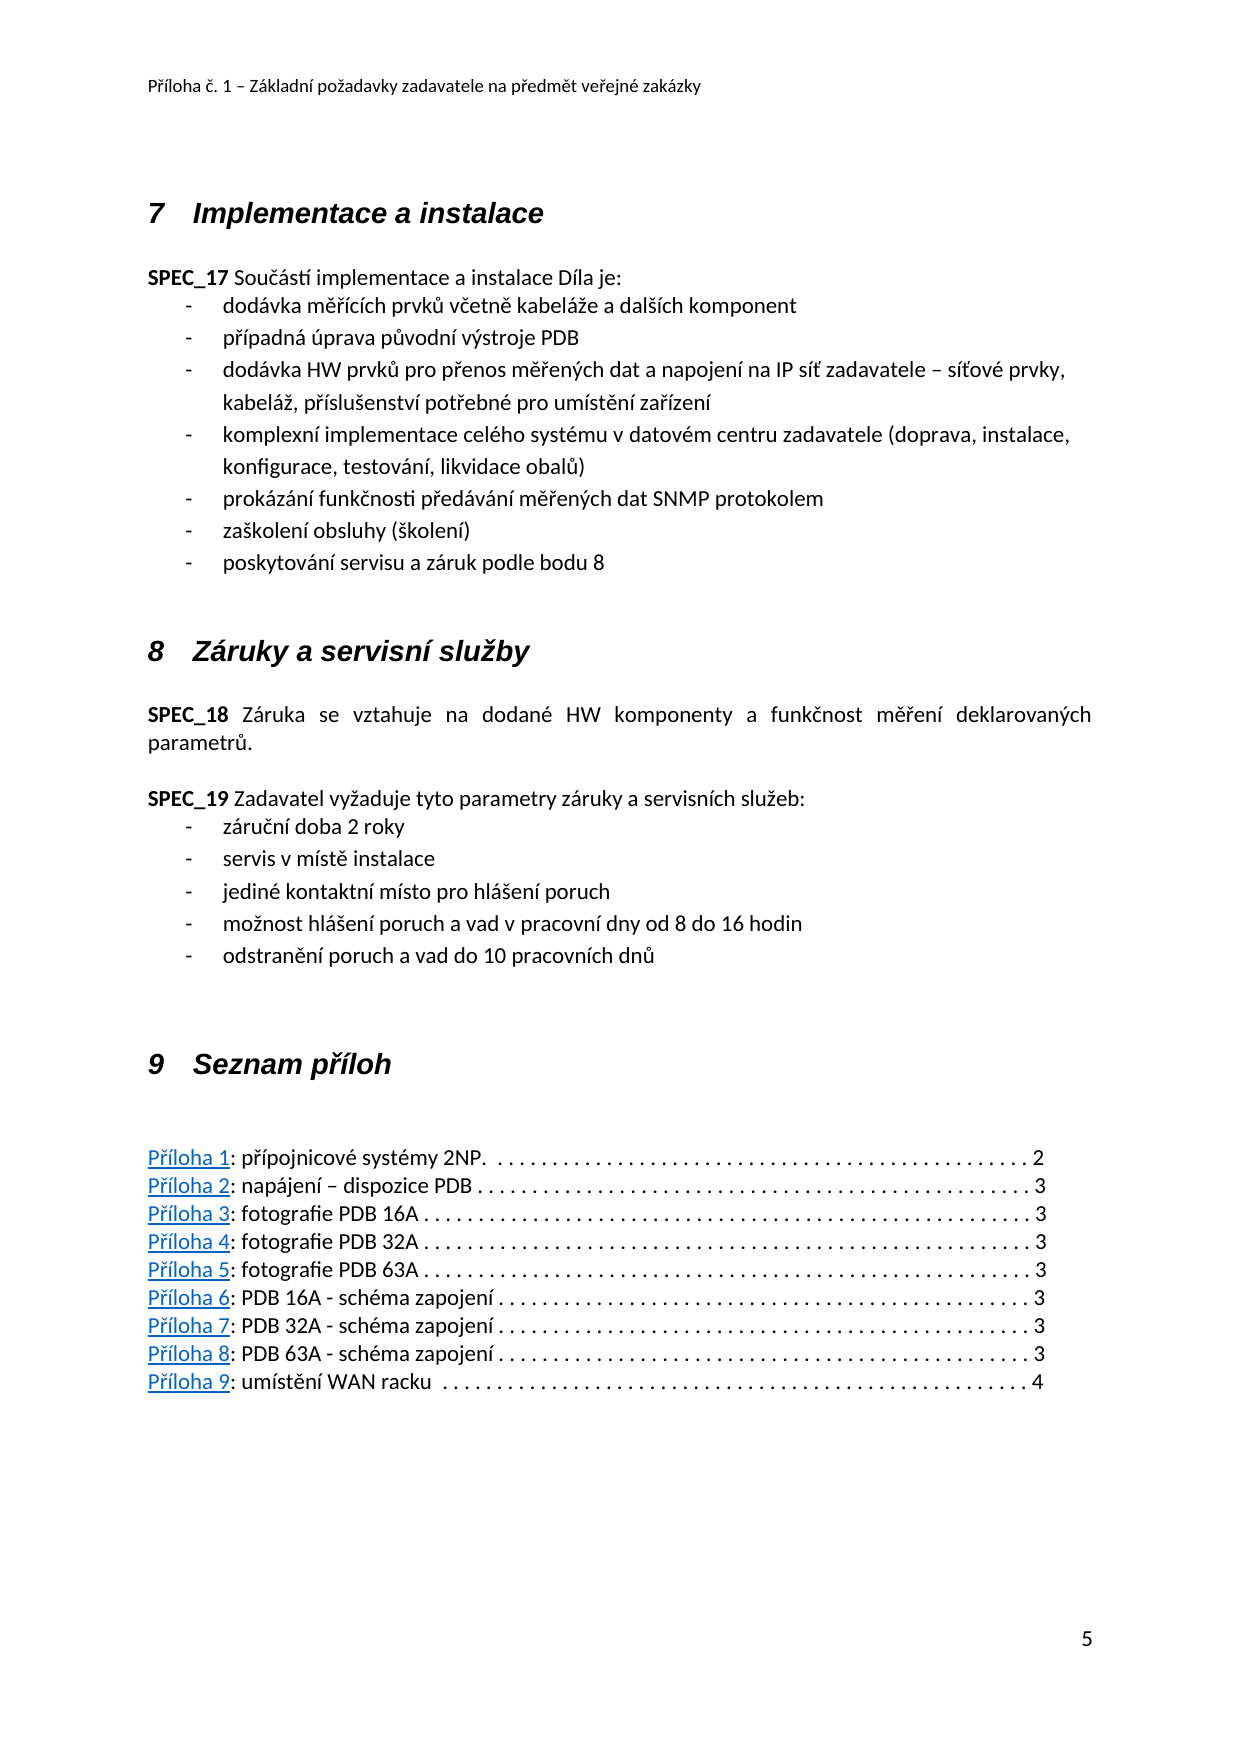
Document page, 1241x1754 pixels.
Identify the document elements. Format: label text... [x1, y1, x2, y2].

text Příloha 9: umístění WAN racku . . . . . . . . . . . . . . . . . . . . . . . . . . . . . . . . . . . . . . . . . . . . . . . . . . . . . . 4 [148, 1367, 1093, 1395]
text SPEC_18 Záruka se vztahuje na dodané HW komponenty a funkčnost měření deklarovaných parametrů. [148, 700, 1093, 756]
subtitle Záruky a servisní služby [148, 634, 1093, 667]
list jediné kontaktní místo pro hlášení poruch [185, 877, 1093, 905]
text SPEC_17 Součástí implementace a instalace Díla je: [148, 263, 1093, 291]
list dodávka HW prvků pro přenos měřených dat a napojení na IP síť zadavatele – síťové prvky, kabeláž, příslušenství potřebné pro umístění zařízení [185, 355, 1093, 416]
list poskytování servisu a záruk podle bodu 8 [185, 548, 1093, 577]
list případná úprava původní výstroje PDB [185, 323, 1093, 351]
list záruční doba 2 roky [185, 812, 1093, 840]
text Příloha 1: přípojnicové systémy 2NP. . . . . . . . . . . . . . . . . . . . . . . . . . . . . . . . . . . . . . . . . . . . . . . . . . 2 [148, 1143, 1093, 1171]
subtitle Seznam příloh [148, 1047, 1093, 1081]
text Příloha 7: PDB 32A - schéma zapojení . . . . . . . . . . . . . . . . . . . . . . . . . . . . . . . . . . . . . . . . . . . . . . . . . 3 [148, 1311, 1093, 1339]
text Příloha 6: PDB 16A - schéma zapojení . . . . . . . . . . . . . . . . . . . . . . . . . . . . . . . . . . . . . . . . . . . . . . . . . 3 [148, 1283, 1093, 1311]
list prokázání funkčnosti předávání měřených dat SNMP protokolem [185, 484, 1093, 512]
text Příloha 5: fotografie PDB 63A . . . . . . . . . . . . . . . . . . . . . . . . . . . . . . . . . . . . . . . . . . . . . . . . . . . . . . . . 3 [148, 1255, 1093, 1283]
list servis v místě instalace [185, 844, 1093, 873]
text Příloha 3: fotografie PDB 16A . . . . . . . . . . . . . . . . . . . . . . . . . . . . . . . . . . . . . . . . . . . . . . . . . . . . . . . . 3 [148, 1199, 1093, 1227]
list odstranění poruch a vad do 10 pracovních dnů [185, 941, 1093, 969]
list zaškolení obsluhy (školení) [185, 516, 1093, 544]
text Příloha 8: PDB 63A - schéma zapojení . . . . . . . . . . . . . . . . . . . . . . . . . . . . . . . . . . . . . . . . . . . . . . . . . 3 [148, 1339, 1093, 1367]
text SPEC_19 Zadavatel vyžaduje tyto parametry záruky a servisních služeb: [148, 784, 1093, 812]
list dodávka měřících prvků včetně kabeláže a dalších komponent [185, 291, 1093, 319]
text Příloha 4: fotografie PDB 32A . . . . . . . . . . . . . . . . . . . . . . . . . . . . . . . . . . . . . . . . . . . . . . . . . . . . . . . . 3 [148, 1227, 1093, 1255]
list možnost hlášení poruch a vad v pracovní dny od 8 do 16 hodin [185, 909, 1093, 937]
text Příloha 2: napájení – dispozice PDB . . . . . . . . . . . . . . . . . . . . . . . . . . . . . . . . . . . . . . . . . . . . . . . . . . . 3 [148, 1171, 1093, 1199]
subtitle Implementace a instalace [148, 196, 1093, 230]
list komplexní implementace celého systému v datovém centru zadavatele (doprava, instalace, konfigurace, testování, likvidace obalů) [185, 420, 1093, 480]
